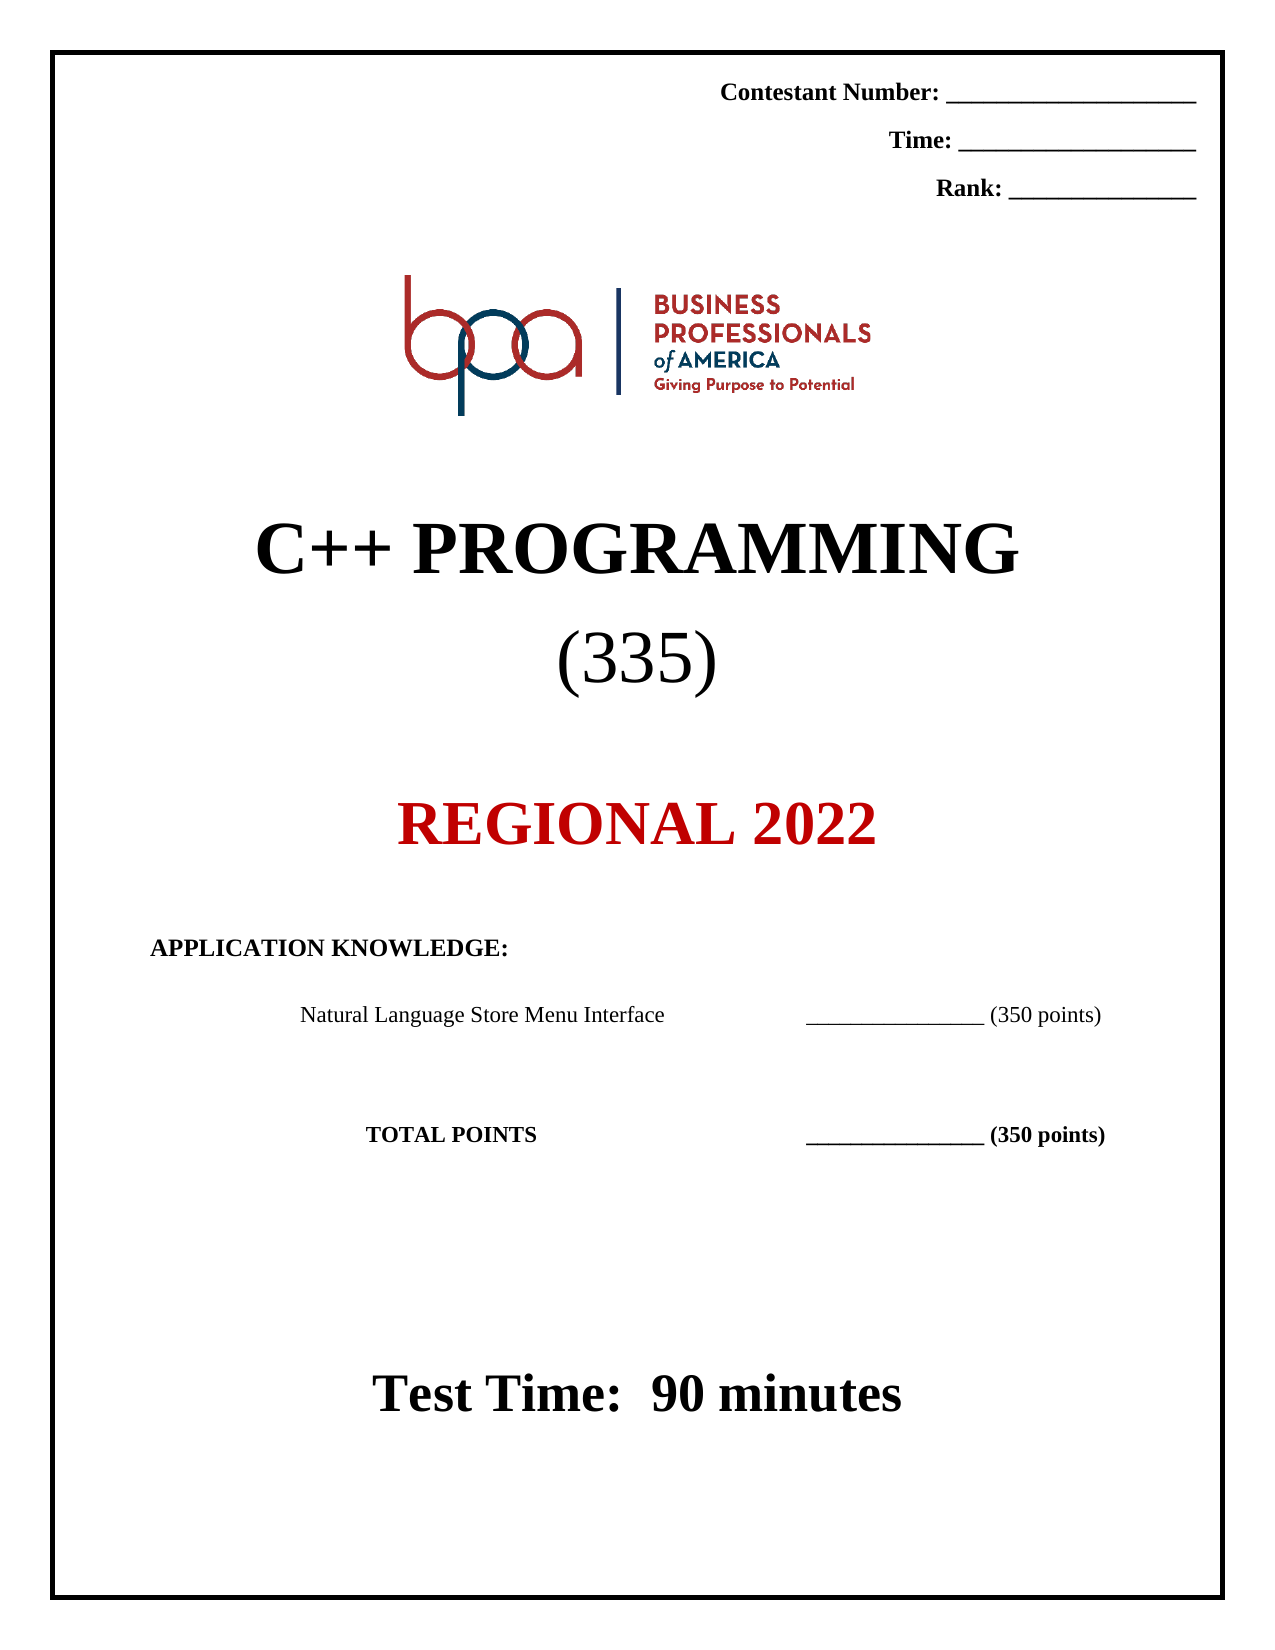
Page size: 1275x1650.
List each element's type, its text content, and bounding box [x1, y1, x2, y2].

text TOTAL POINTS (350 points) [150, 1121, 1209, 1148]
text Test Time: 90 minutes [150, 1360, 1125, 1423]
text APPLICATION KNOWLEDGE: [150, 933, 1125, 962]
text Natural Language Store Menu Interface (350 points) [300, 1001, 1209, 1028]
picture [404, 275, 871, 416]
text C++ PROGRAMMING [150, 503, 1125, 589]
text (335) [150, 613, 1125, 699]
text REGIONAL 2022 [150, 786, 1125, 858]
